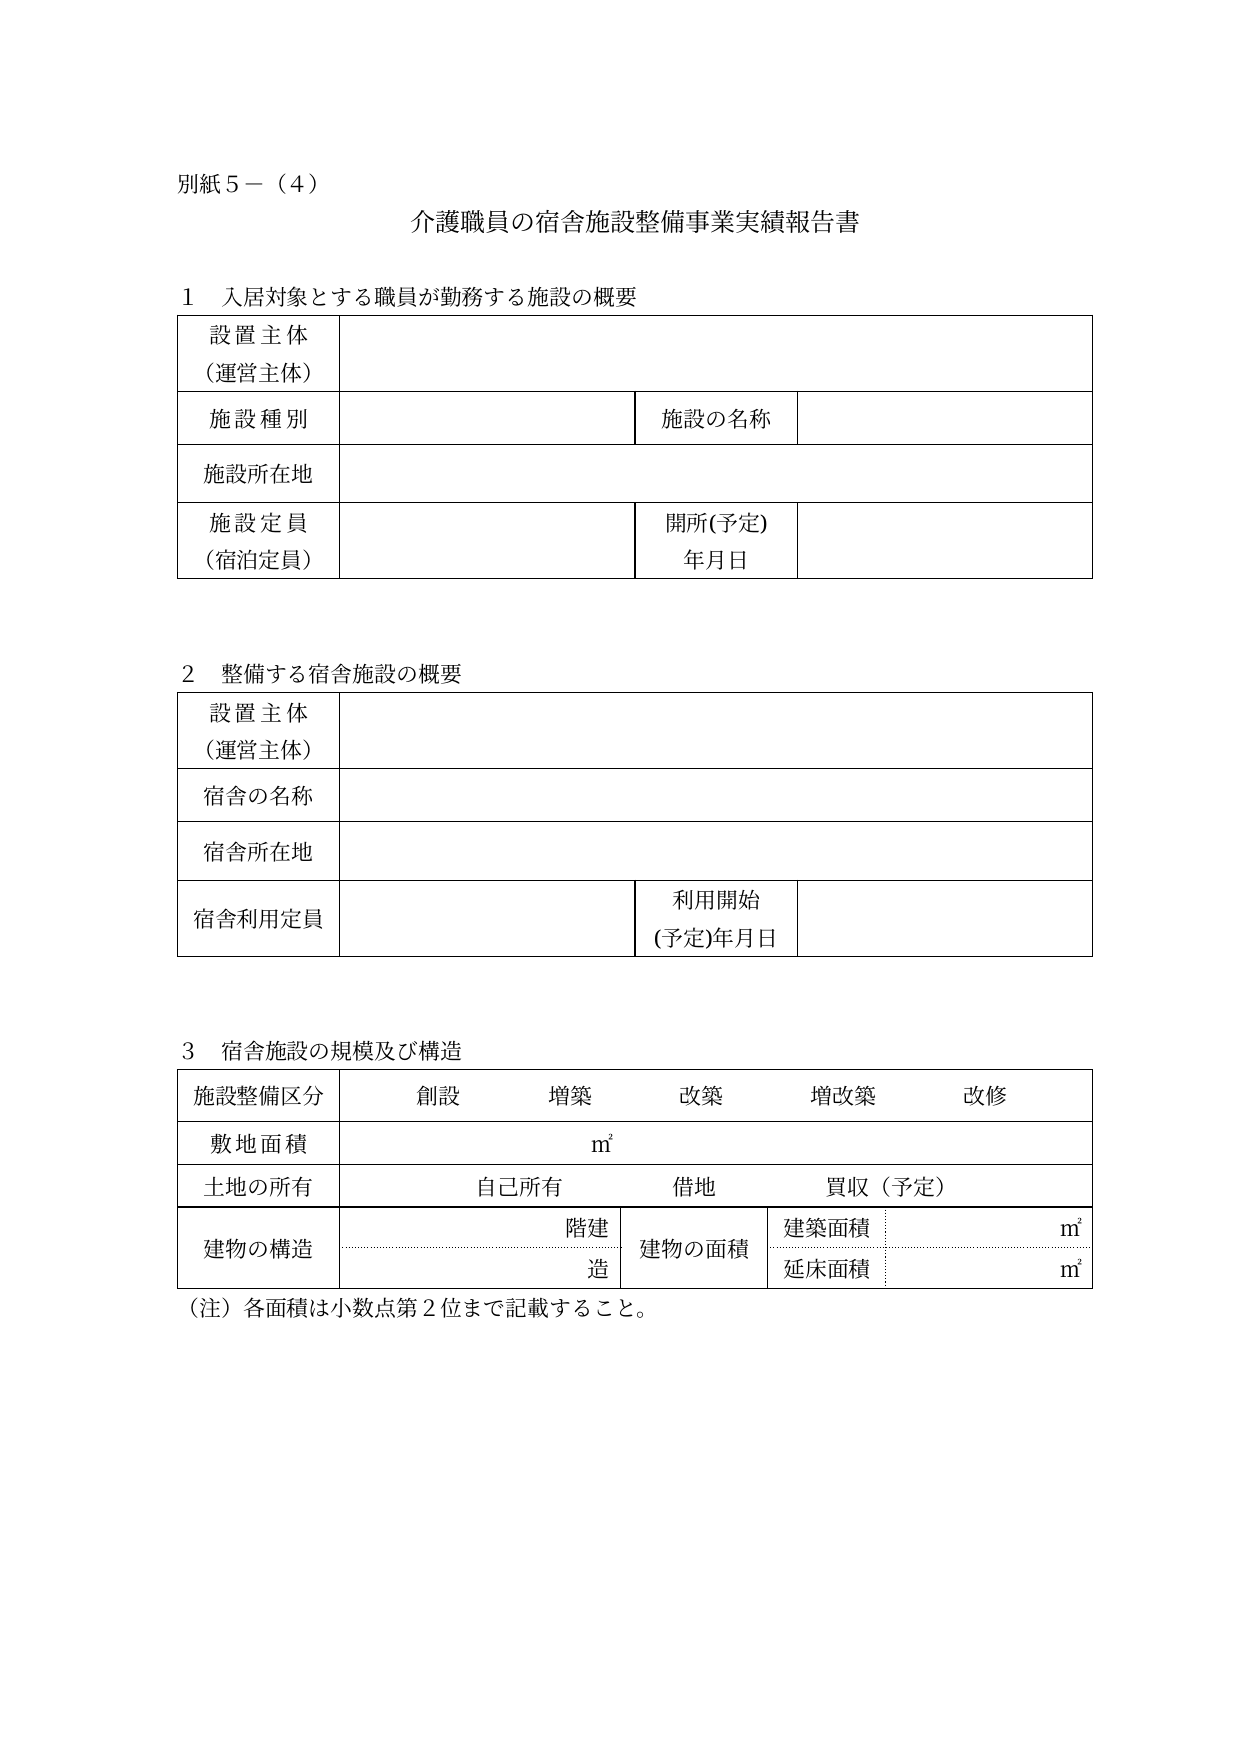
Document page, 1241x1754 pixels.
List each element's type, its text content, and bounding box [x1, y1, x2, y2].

table_cell 施設定員 （宿泊定員） [178, 503, 339, 578]
table_cell 建築面積 [768, 1208, 886, 1247]
table_cell 宿舎の名称 [178, 769, 339, 821]
text ２ 整備する宿舎施設の概要 [177, 654, 1092, 692]
table_cell 建物の構造 [178, 1208, 339, 1288]
table_cell [340, 445, 1092, 502]
table_header [340, 693, 1092, 768]
table_cell [340, 822, 1092, 879]
table_cell 施設の名称 [636, 392, 797, 444]
table_cell 宿舎利用定員 [178, 881, 339, 956]
table_cell [340, 881, 634, 956]
text １ 入居対象とする職員が勤務する施設の概要 [177, 277, 1092, 314]
table_cell 敷地面積 [178, 1122, 339, 1164]
table_cell 土地の所有 [178, 1165, 339, 1206]
table_header 設置主体 （運営主体） [178, 693, 339, 768]
table_cell 延床面積 [768, 1247, 886, 1288]
table_header [340, 316, 1092, 391]
table_cell [798, 503, 1092, 578]
table_cell 宿舎所在地 [178, 822, 339, 879]
table_cell 造 [340, 1247, 620, 1288]
table_cell 施設種別 [178, 392, 339, 444]
table_cell [798, 392, 1092, 444]
table_cell 建物の面積 [621, 1208, 767, 1288]
table_header 設置主体 （運営主体） [178, 316, 339, 391]
table_cell ㎡ [886, 1247, 1092, 1288]
table_cell [340, 769, 1092, 821]
table_cell [340, 503, 634, 578]
table_cell 開所(予定) 年月日 [636, 503, 797, 578]
table_cell ㎡ [886, 1208, 1092, 1247]
table_cell ㎡ [340, 1122, 1092, 1164]
table_cell 階建 [340, 1208, 620, 1247]
text 別紙５－（４） [177, 164, 1092, 202]
table_cell [340, 392, 634, 444]
table_cell 利用開始 (予定)年月日 [636, 881, 797, 956]
text （注）各面積は小数点第２位まで記載すること。 [177, 1289, 1092, 1326]
table_header 施設整備区分 [178, 1070, 339, 1121]
text ３ 宿舎施設の規模及び構造 [177, 1032, 1092, 1069]
table_cell 自己所有 借地 買収（予定） [340, 1165, 1092, 1206]
table_header 創設 増築 改築 増改築 改修 [340, 1070, 1092, 1121]
table_cell [798, 881, 1092, 956]
text 介護職員の宿舎施設整備事業実績報告書 [177, 202, 1092, 239]
table_cell 施設所在地 [178, 445, 339, 502]
